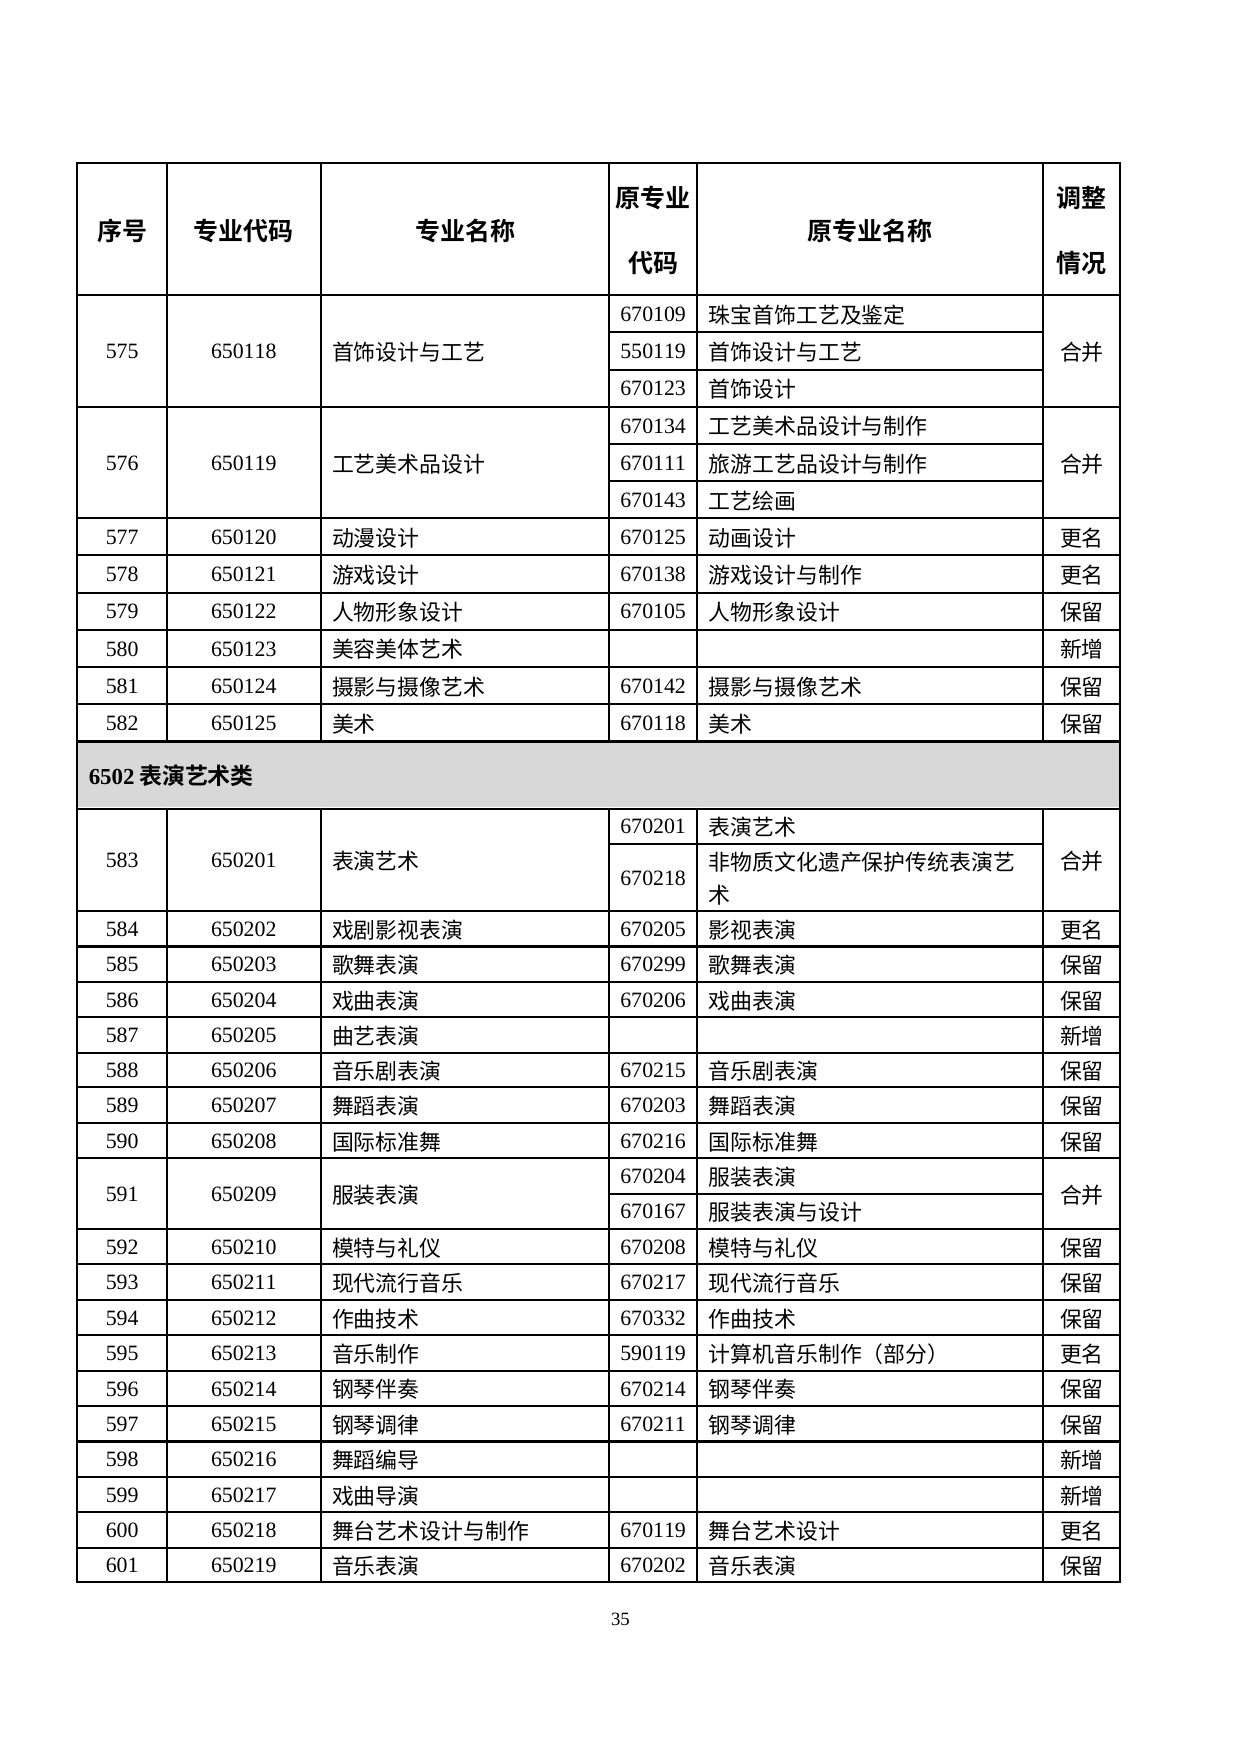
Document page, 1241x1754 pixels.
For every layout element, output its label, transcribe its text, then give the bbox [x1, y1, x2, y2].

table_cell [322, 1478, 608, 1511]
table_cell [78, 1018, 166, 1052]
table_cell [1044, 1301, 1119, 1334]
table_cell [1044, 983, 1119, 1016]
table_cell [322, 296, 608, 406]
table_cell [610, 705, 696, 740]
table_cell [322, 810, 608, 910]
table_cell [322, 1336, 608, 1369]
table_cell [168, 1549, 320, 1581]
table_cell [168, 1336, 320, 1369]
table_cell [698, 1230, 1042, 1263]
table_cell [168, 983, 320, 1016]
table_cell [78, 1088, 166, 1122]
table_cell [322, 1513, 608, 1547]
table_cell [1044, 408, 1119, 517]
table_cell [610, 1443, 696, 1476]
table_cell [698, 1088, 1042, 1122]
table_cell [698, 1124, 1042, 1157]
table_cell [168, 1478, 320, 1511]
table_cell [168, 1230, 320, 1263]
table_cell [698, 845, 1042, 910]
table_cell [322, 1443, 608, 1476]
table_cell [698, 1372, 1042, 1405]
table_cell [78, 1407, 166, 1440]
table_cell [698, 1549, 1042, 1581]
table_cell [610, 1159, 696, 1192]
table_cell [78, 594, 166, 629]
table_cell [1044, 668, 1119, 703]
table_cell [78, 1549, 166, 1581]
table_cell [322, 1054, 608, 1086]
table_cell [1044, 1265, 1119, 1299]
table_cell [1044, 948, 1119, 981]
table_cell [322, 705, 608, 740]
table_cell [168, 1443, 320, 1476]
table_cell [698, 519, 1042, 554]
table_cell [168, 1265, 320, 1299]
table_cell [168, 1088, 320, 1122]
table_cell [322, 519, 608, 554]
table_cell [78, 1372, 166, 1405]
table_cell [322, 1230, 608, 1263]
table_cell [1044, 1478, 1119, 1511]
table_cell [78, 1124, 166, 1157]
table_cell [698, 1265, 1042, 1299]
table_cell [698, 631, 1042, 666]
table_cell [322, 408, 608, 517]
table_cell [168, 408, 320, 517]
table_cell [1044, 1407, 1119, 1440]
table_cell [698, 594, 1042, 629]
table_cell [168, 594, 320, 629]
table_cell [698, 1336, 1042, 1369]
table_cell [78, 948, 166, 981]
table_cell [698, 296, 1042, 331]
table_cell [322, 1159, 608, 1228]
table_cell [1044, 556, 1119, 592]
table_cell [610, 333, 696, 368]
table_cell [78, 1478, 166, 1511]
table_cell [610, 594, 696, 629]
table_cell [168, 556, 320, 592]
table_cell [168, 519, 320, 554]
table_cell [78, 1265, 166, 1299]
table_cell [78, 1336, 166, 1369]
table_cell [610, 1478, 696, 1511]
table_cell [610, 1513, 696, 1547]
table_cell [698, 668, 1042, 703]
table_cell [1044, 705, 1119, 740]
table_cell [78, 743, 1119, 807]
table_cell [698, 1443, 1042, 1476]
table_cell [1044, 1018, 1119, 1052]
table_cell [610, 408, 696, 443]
table_header 专业代码 [168, 164, 320, 294]
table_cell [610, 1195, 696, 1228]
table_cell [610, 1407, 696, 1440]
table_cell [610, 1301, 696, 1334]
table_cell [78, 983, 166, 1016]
table_header 调整 情况 [1044, 164, 1119, 294]
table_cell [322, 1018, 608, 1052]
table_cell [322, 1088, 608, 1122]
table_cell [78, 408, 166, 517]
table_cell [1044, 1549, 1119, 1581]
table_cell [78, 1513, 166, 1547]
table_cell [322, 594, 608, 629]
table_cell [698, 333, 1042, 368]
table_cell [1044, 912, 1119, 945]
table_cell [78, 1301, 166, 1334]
table_header 原专业名称 [698, 164, 1042, 294]
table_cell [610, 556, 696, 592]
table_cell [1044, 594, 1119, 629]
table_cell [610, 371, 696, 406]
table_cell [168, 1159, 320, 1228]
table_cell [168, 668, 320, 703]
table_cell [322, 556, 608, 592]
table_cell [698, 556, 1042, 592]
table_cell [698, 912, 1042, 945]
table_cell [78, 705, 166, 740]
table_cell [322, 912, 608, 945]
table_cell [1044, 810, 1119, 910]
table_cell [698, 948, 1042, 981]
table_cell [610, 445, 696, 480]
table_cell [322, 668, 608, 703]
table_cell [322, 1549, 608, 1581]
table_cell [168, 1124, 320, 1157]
table_header 专业名称 [322, 164, 608, 294]
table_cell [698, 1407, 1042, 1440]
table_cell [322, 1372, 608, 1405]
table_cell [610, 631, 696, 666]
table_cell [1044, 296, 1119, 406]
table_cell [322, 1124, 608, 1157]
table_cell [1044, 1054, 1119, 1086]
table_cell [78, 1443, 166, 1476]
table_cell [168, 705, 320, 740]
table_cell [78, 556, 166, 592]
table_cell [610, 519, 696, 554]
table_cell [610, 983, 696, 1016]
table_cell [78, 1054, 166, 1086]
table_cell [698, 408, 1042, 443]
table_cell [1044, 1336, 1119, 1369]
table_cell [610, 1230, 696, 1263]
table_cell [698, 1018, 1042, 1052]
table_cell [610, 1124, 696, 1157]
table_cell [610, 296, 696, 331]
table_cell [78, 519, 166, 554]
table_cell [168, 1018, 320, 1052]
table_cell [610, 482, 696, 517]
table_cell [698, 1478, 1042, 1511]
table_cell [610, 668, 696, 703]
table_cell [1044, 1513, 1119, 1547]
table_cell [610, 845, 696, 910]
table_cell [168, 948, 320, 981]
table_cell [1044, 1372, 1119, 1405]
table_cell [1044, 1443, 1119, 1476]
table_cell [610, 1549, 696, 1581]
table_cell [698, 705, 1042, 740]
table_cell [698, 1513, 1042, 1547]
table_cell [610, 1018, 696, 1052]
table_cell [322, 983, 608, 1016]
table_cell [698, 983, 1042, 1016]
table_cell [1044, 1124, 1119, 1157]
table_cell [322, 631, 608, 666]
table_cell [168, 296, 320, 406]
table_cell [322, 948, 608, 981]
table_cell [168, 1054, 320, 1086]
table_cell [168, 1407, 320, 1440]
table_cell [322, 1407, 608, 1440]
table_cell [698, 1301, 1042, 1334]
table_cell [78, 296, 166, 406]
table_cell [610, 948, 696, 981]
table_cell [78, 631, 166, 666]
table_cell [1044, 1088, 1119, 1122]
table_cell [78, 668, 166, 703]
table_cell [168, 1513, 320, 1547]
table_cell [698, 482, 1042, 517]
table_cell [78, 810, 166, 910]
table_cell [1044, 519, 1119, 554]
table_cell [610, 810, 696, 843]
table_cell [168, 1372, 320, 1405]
table_header 序号 [78, 164, 166, 294]
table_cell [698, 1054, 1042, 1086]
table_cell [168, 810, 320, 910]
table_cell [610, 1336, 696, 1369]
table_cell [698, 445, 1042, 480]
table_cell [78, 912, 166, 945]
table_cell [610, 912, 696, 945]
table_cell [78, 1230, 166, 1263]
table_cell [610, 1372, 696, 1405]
table_header 原专业 代码 [610, 164, 696, 294]
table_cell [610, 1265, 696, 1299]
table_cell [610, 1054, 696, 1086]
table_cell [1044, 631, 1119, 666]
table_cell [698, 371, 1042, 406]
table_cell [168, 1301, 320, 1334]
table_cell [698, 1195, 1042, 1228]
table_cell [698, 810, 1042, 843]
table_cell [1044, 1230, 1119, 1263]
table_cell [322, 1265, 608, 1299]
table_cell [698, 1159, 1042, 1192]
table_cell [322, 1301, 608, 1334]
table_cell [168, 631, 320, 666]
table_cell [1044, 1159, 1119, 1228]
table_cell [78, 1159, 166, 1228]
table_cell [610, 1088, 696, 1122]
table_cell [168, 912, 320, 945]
